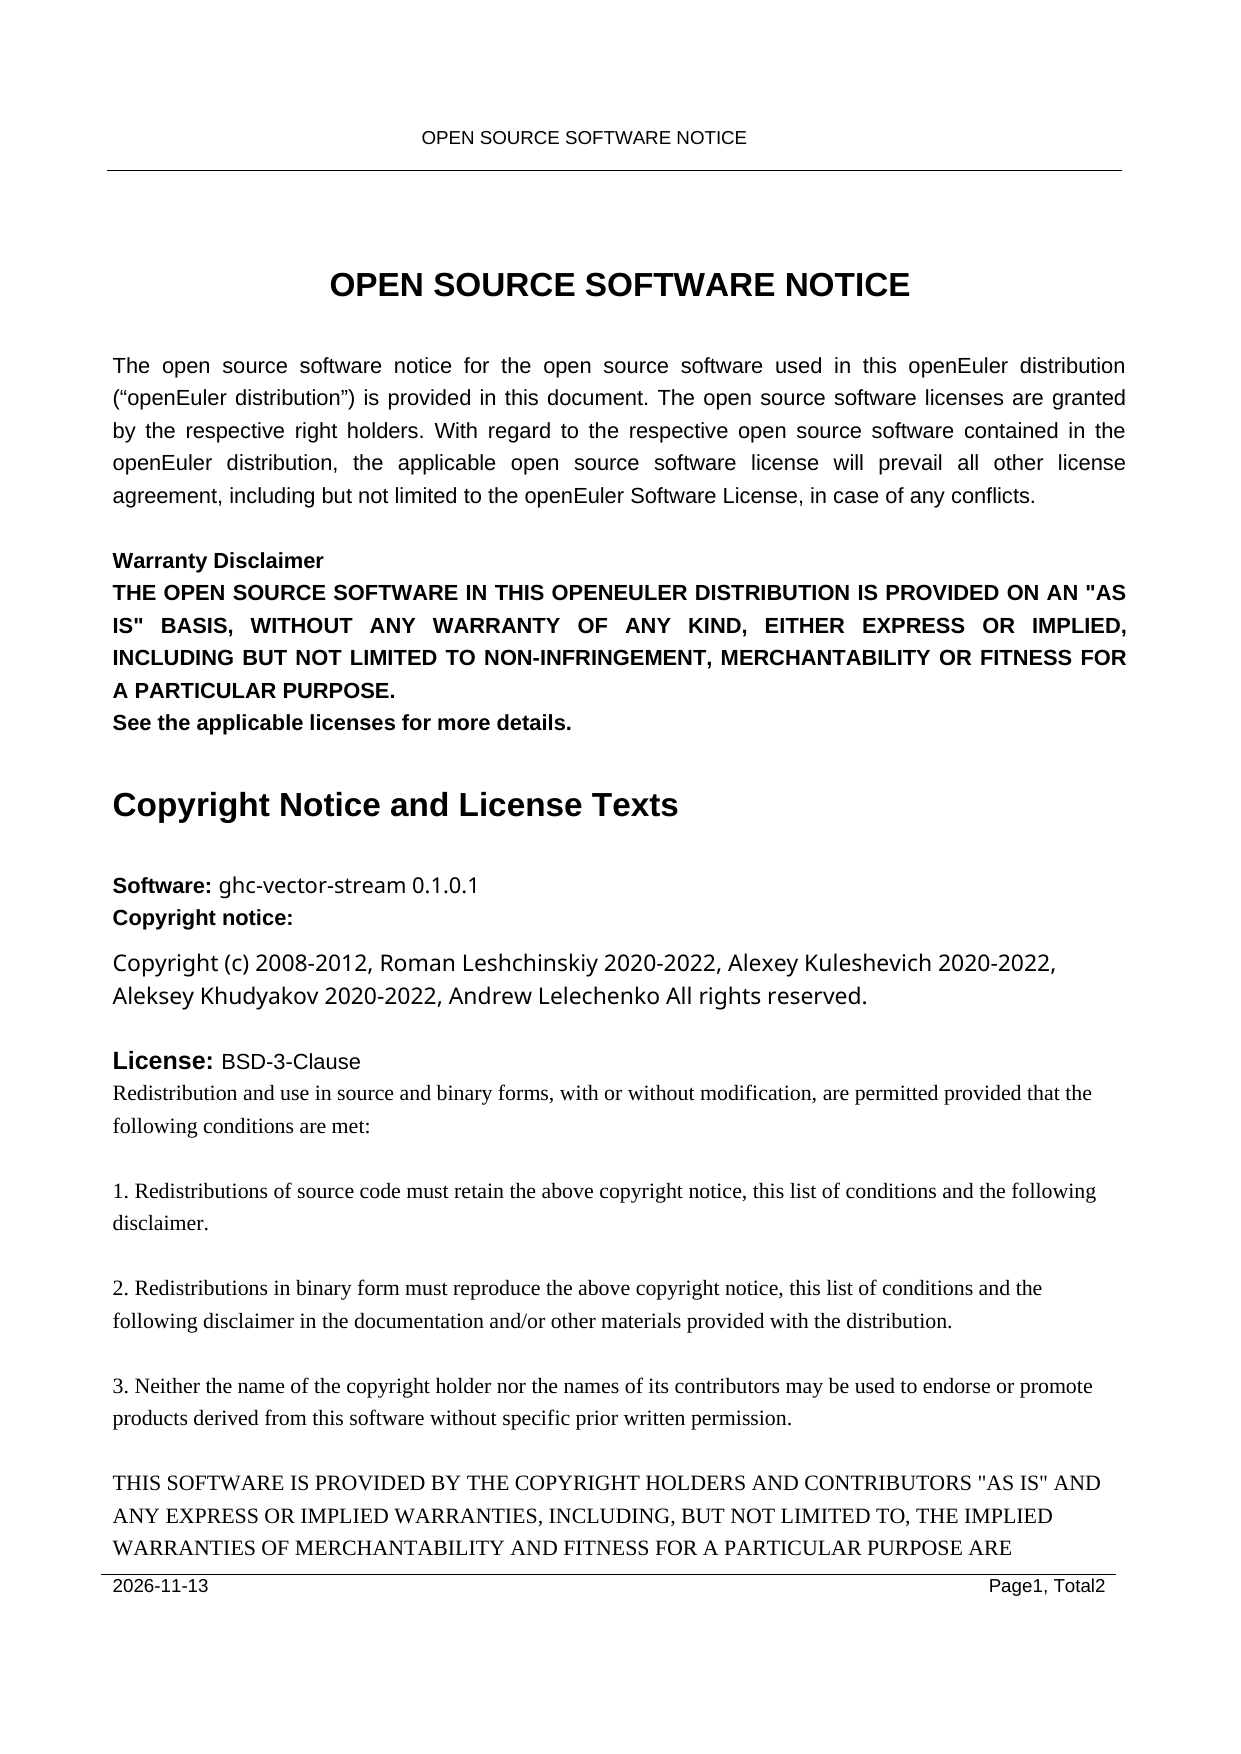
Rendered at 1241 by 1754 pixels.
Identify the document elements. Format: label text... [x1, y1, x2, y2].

text OPEN SOURCE SOFTWARE NOTICE [112, 251, 1128, 316]
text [112, 1077, 1128, 1564]
text Copyright (c) 2008-2012, Roman Leshchinskiy 2020-2022, Alexey Kuleshevich 2020-2022, Aleksey Khudyakov 2020-2022, Andrew Lelechenko All rights reserved. [112, 947, 1128, 1044]
title Software: ghc-vector-stream 0.1.0.1 [112, 869, 1128, 901]
text License: BSD-3-Clause [112, 1044, 1128, 1077]
text THE OPEN SOURCE SOFTWARE IN THIS OPENEULER DISTRIBUTION IS PROVIDED ON AN "AS IS" BASIS, WITHOUT ANY WARRANTY OF ANY KIND, EITHER EXPRESS OR IMPLIED, INCLUDING BUT NOT LIMITED TO NON-INFRINGEMENT, MERCHANTABILITY OR FITNESS FOR A PARTICULAR PURPOSE. See the applicable licenses for more details. [112, 576, 1128, 739]
text Warranty Disclaimer [112, 544, 1128, 576]
text Copyright notice: [112, 901, 1128, 934]
text The open source software notice for the open source software used in this openEuler distribution (“openEuler distribution”) is provided in this document. The open source software licenses are granted by the respective right holders. With regard to the respective open source software contained in the openEuler distribution, the applicable open source software license will prevail all other license agreement, including but not limited to the openEuler Software License, in case of any conflicts. [112, 349, 1128, 511]
text Copyright Notice and License Texts [112, 771, 1128, 836]
